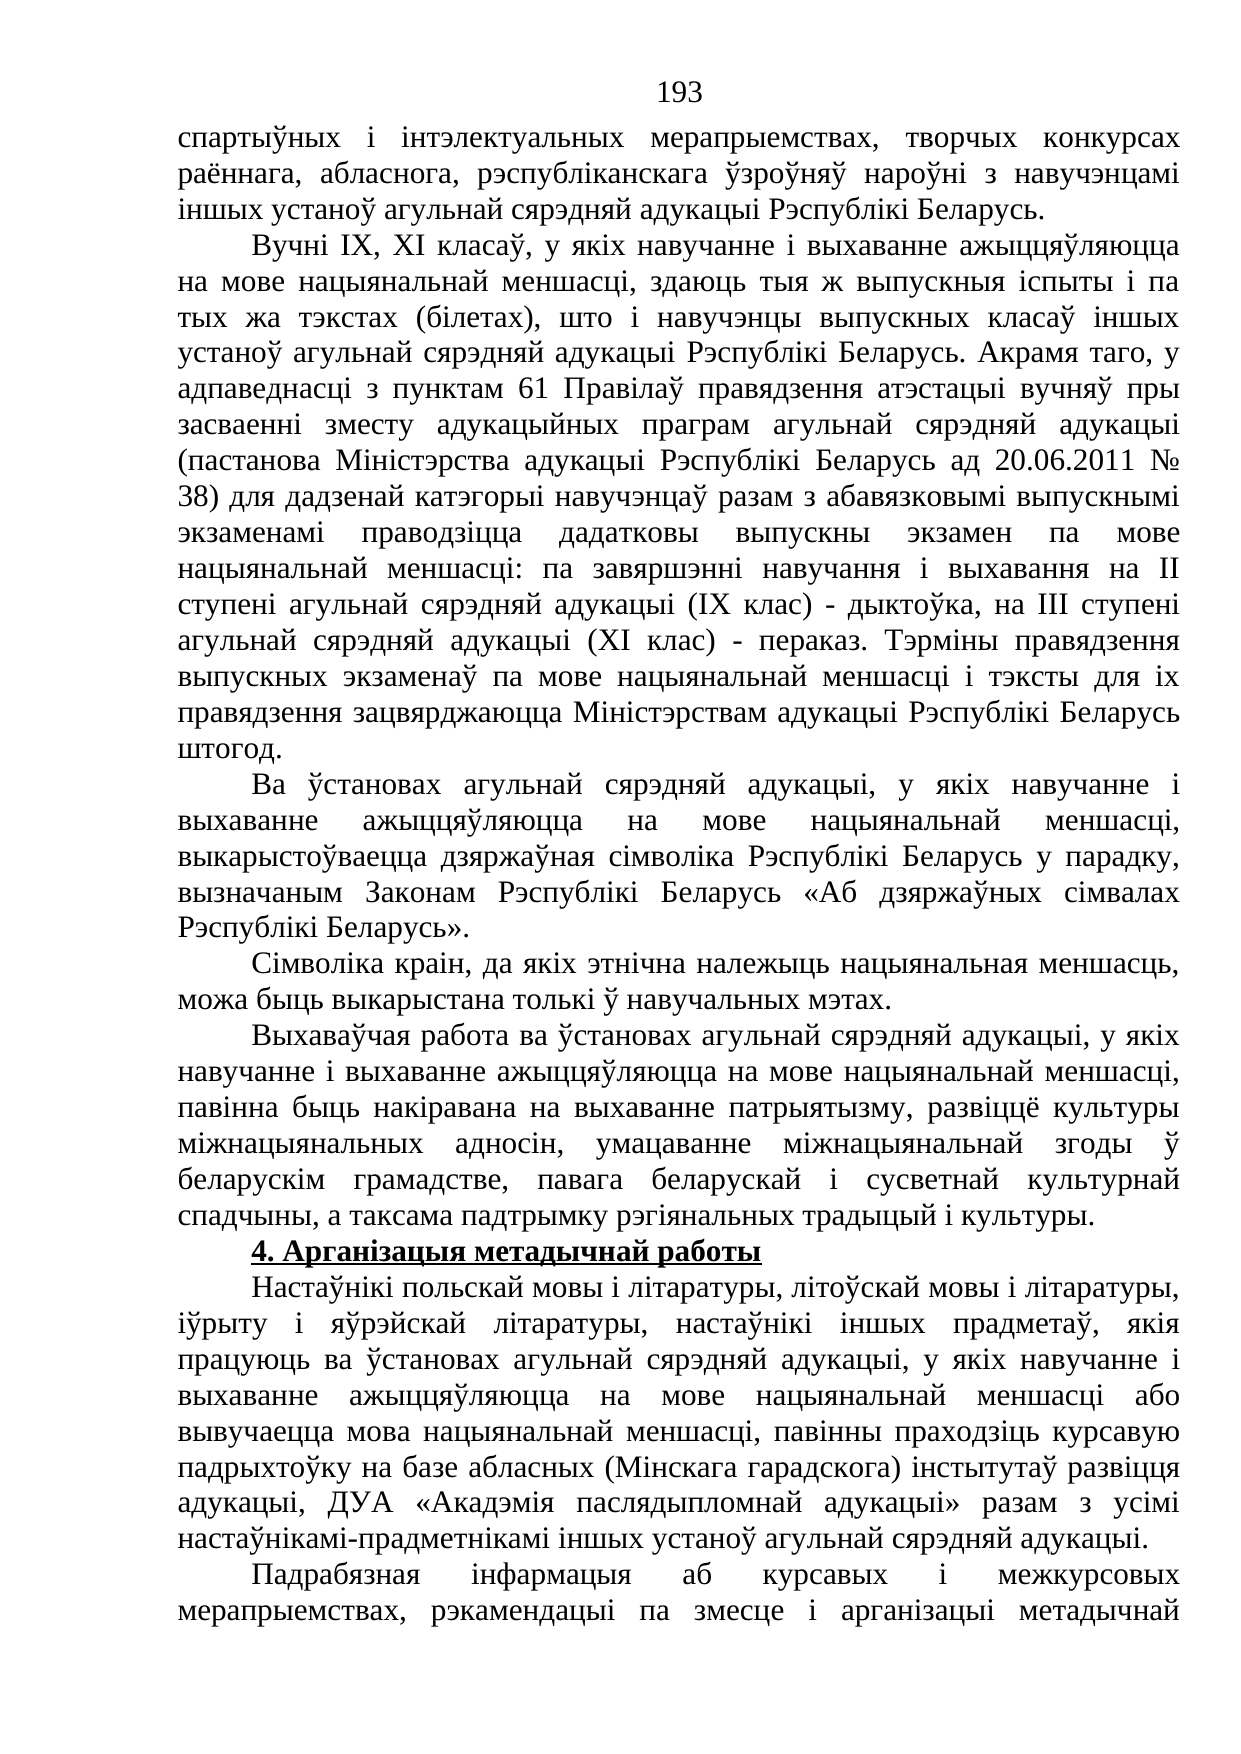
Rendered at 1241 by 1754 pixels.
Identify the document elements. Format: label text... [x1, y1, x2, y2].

text Настаўнікі польскай мовы і літаратуры, літоўскай мовы і літаратуры, іўрыту і яўрэйскай літаратуры, настаўнікі іншых прадметаў, якія працуюць ва ўстановах агульнай сярэдняй адукацыі, у якіх навучанне і выхаванне ажыццяўляюцца на мове нацыянальнай меншасці або вывучаецца мова нацыянальнай меншасці, павінны праходзіць курсавую падрыхтоўку на базе абласных (Мінскага гарадскога) інстытутаў развіцця адукацыі, ДУА «Акадэмія паслядыпломнай адукацыі» разам з усімі настаўнікамі-прадметнікамі іншых устаноў агульнай сярэдняй адукацыі. [177, 1268, 1181, 1556]
text Вучні IX, XI класаў, у якіх навучанне і выхаванне ажыццяўляюцца на мове нацыянальнай меншасці, здаюць тыя ж выпускныя іспыты і па тых жа тэкстах (білетах), што і навучэнцы выпускных класаў іншых устаноў агульнай сярэдняй адукацыі Рэспублікі Беларусь. Акрамя таго, у адпаведнасці з пунктам 61 Правілаў правядзення атэстацыі вучняў пры засваенні зместу адукацыйных праграм агульнай сярэдняй адукацыі (пастанова Міністэрства адукацыі Рэспублікі Беларусь ад 20.06.2011 № 38) для дадзенай катэгорыі навучэнцаў разам з абавязковымі выпускнымі экзаменамі праводзіцца дадатковы выпускны экзамен па мове нацыянальнай меншасці: па завяршэнні навучання і выхавання на II ступені агульнай сярэдняй адукацыі (IX клас) - дыктоўка, на III ступені агульнай сярэдняй адукацыі (XI клас) - пераказ. Тэрміны правядзення выпускных экзаменаў па мове нацыянальнай меншасці і тэксты для іх правядзення зацвярджаюцца Міністэрствам адукацыі Рэспублікі Беларусь штогод. [177, 226, 1181, 765]
text Сімволіка краін, да якіх этнічна належыць нацыянальная меншасць, можа быць выкарыстана толькі ў навучальных мэтах. [177, 945, 1181, 1017]
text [177, 118, 1181, 226]
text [177, 1556, 1181, 1627]
text Ва ўстановах агульнай сярэдняй адукацыі, у якіх навучанне і выхаванне ажыццяўляюцца на мове нацыянальнай меншасці, выкарыстоўваецца дзяржаўная сімволіка Рэспублікі Беларусь у парадку, вызначаным Законам Рэспублікі Беларусь «Аб дзяржаўных сімвалах Рэспублікі Беларусь». [177, 765, 1181, 945]
text 4. Арганізацыя метадычнай работы [177, 1232, 1181, 1268]
text Выхаваўчая работа ва ўстановах агульнай сярэдняй адукацыі, у якіх навучанне і выхаванне ажыццяўляюцца на мове нацыянальнай меншасці, павінна быць накіравана на выхаванне патрыятызму, развіццё культуры міжнацыянальных адносін, умацаванне міжнацыянальнай згоды ў беларускім грамадстве, павага беларускай і сусветнай культурнай спадчыны, а таксама падтрымку рэгіянальных традыцый і культуры. [177, 1017, 1181, 1232]
